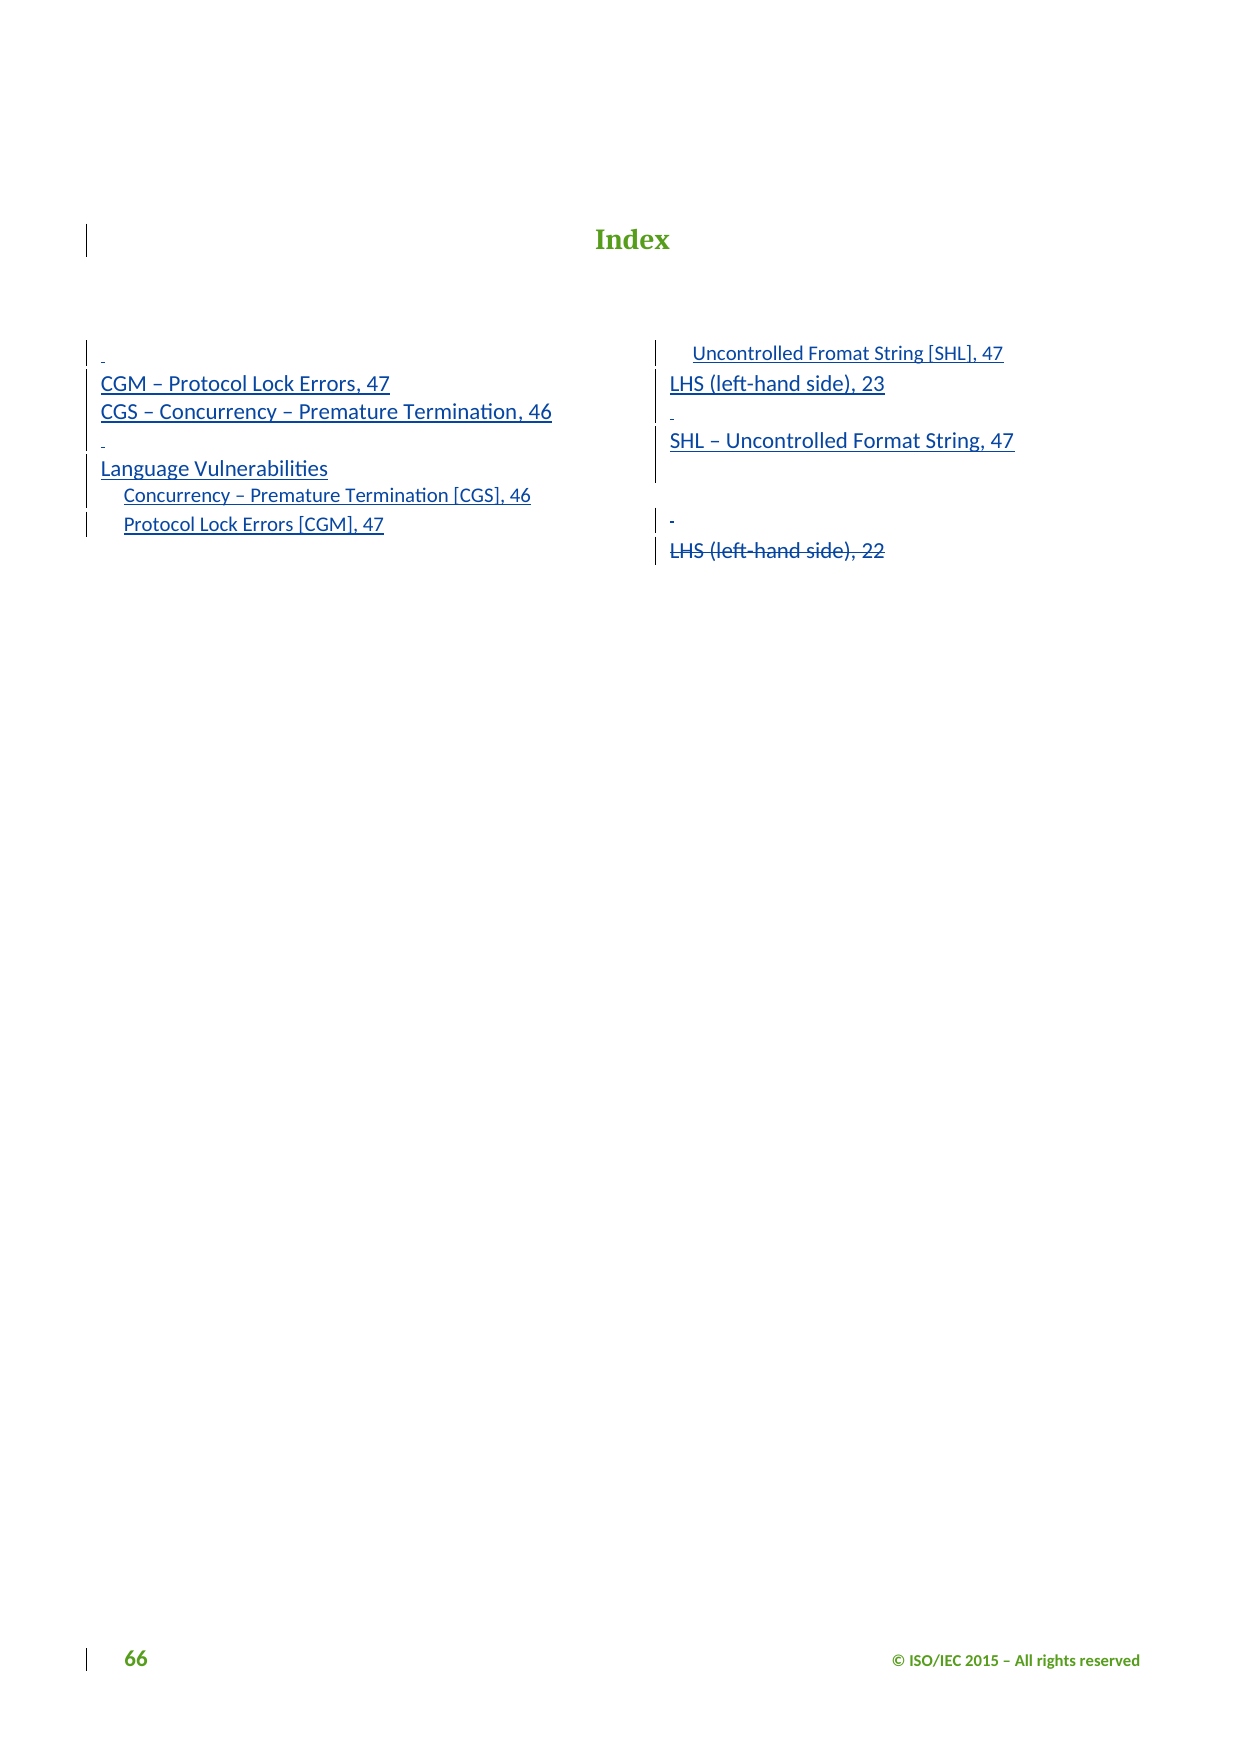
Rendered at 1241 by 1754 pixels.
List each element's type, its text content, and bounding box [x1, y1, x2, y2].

subtitle Index [101, 223, 1164, 257]
